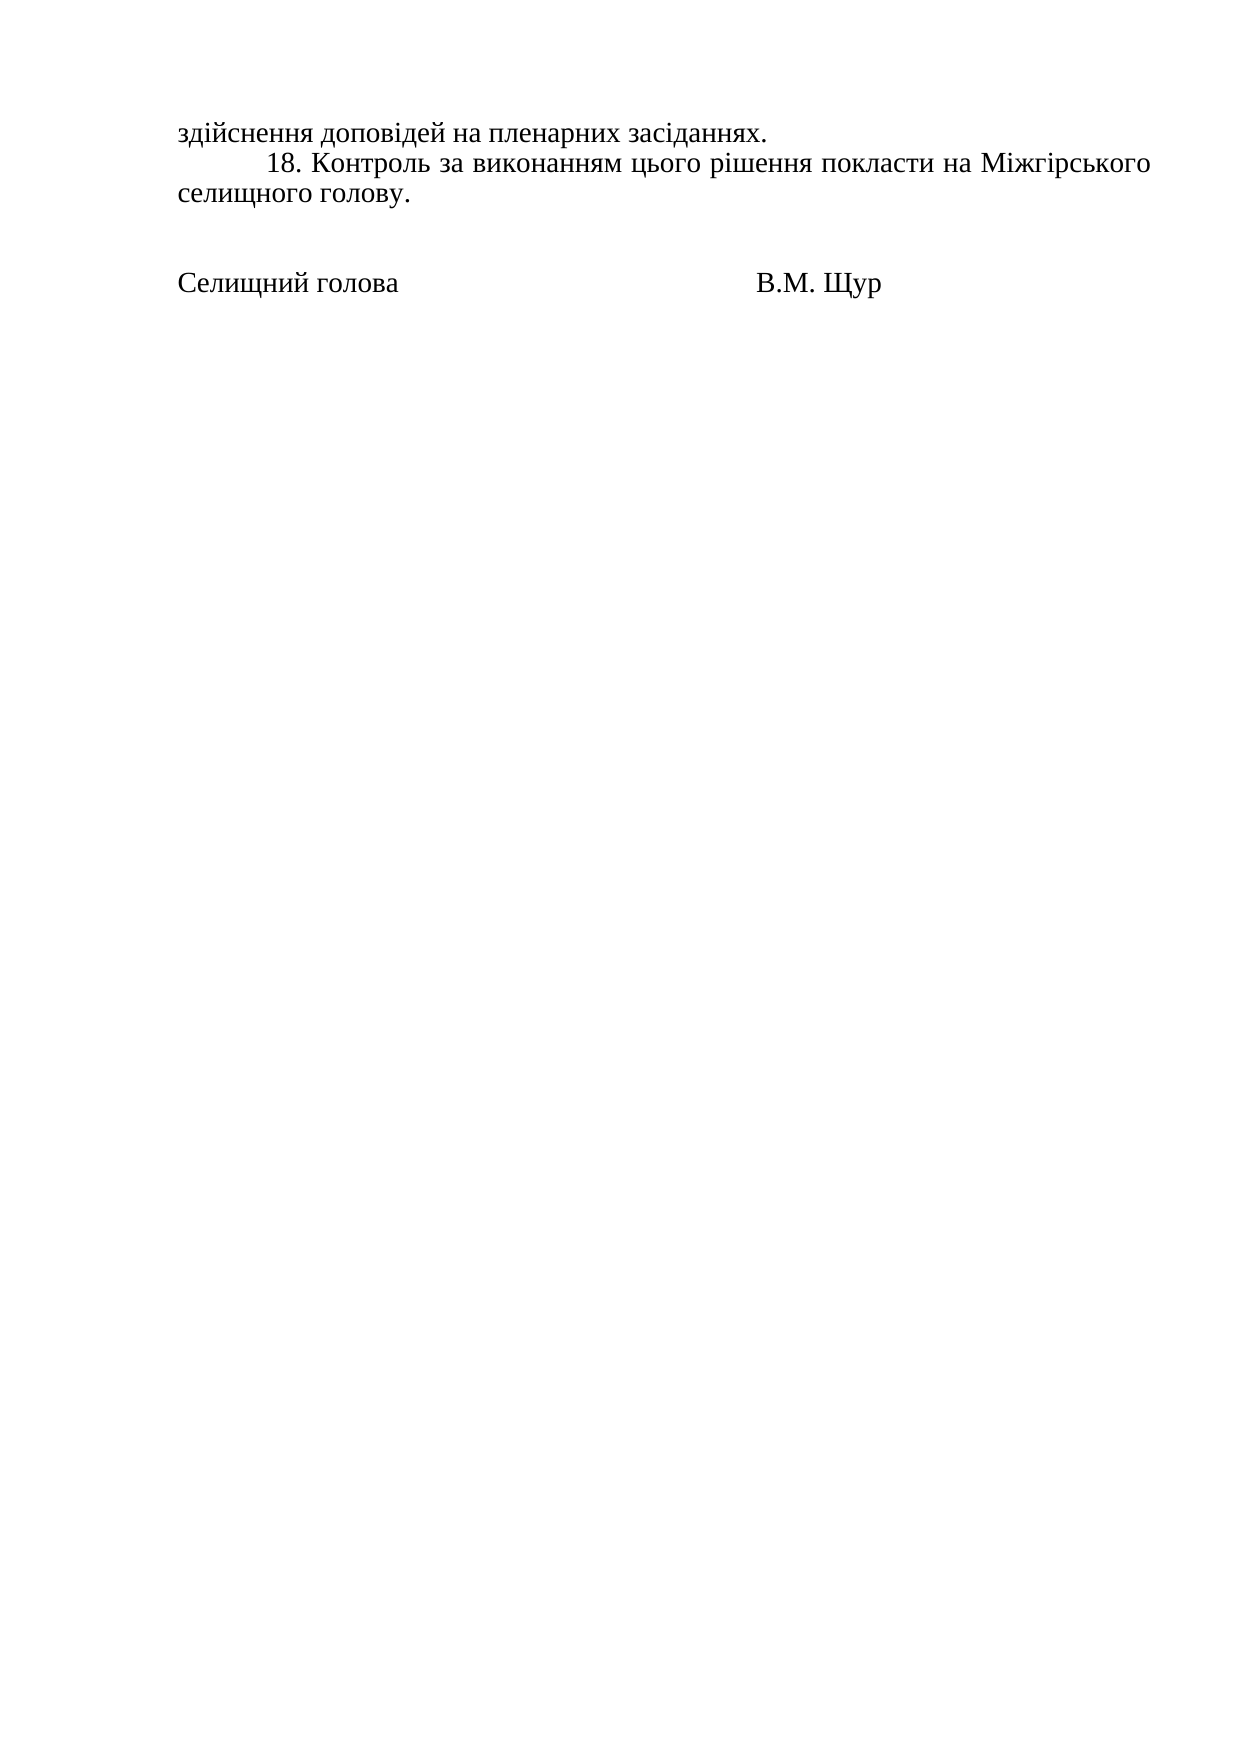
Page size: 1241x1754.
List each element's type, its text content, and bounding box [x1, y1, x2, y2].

text Селищний голова В.М. Щур [177, 268, 1152, 298]
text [177, 118, 1152, 148]
text 18. Контроль за виконанням цього рішення покласти на Міжгірського селищного голову. [177, 148, 1152, 208]
